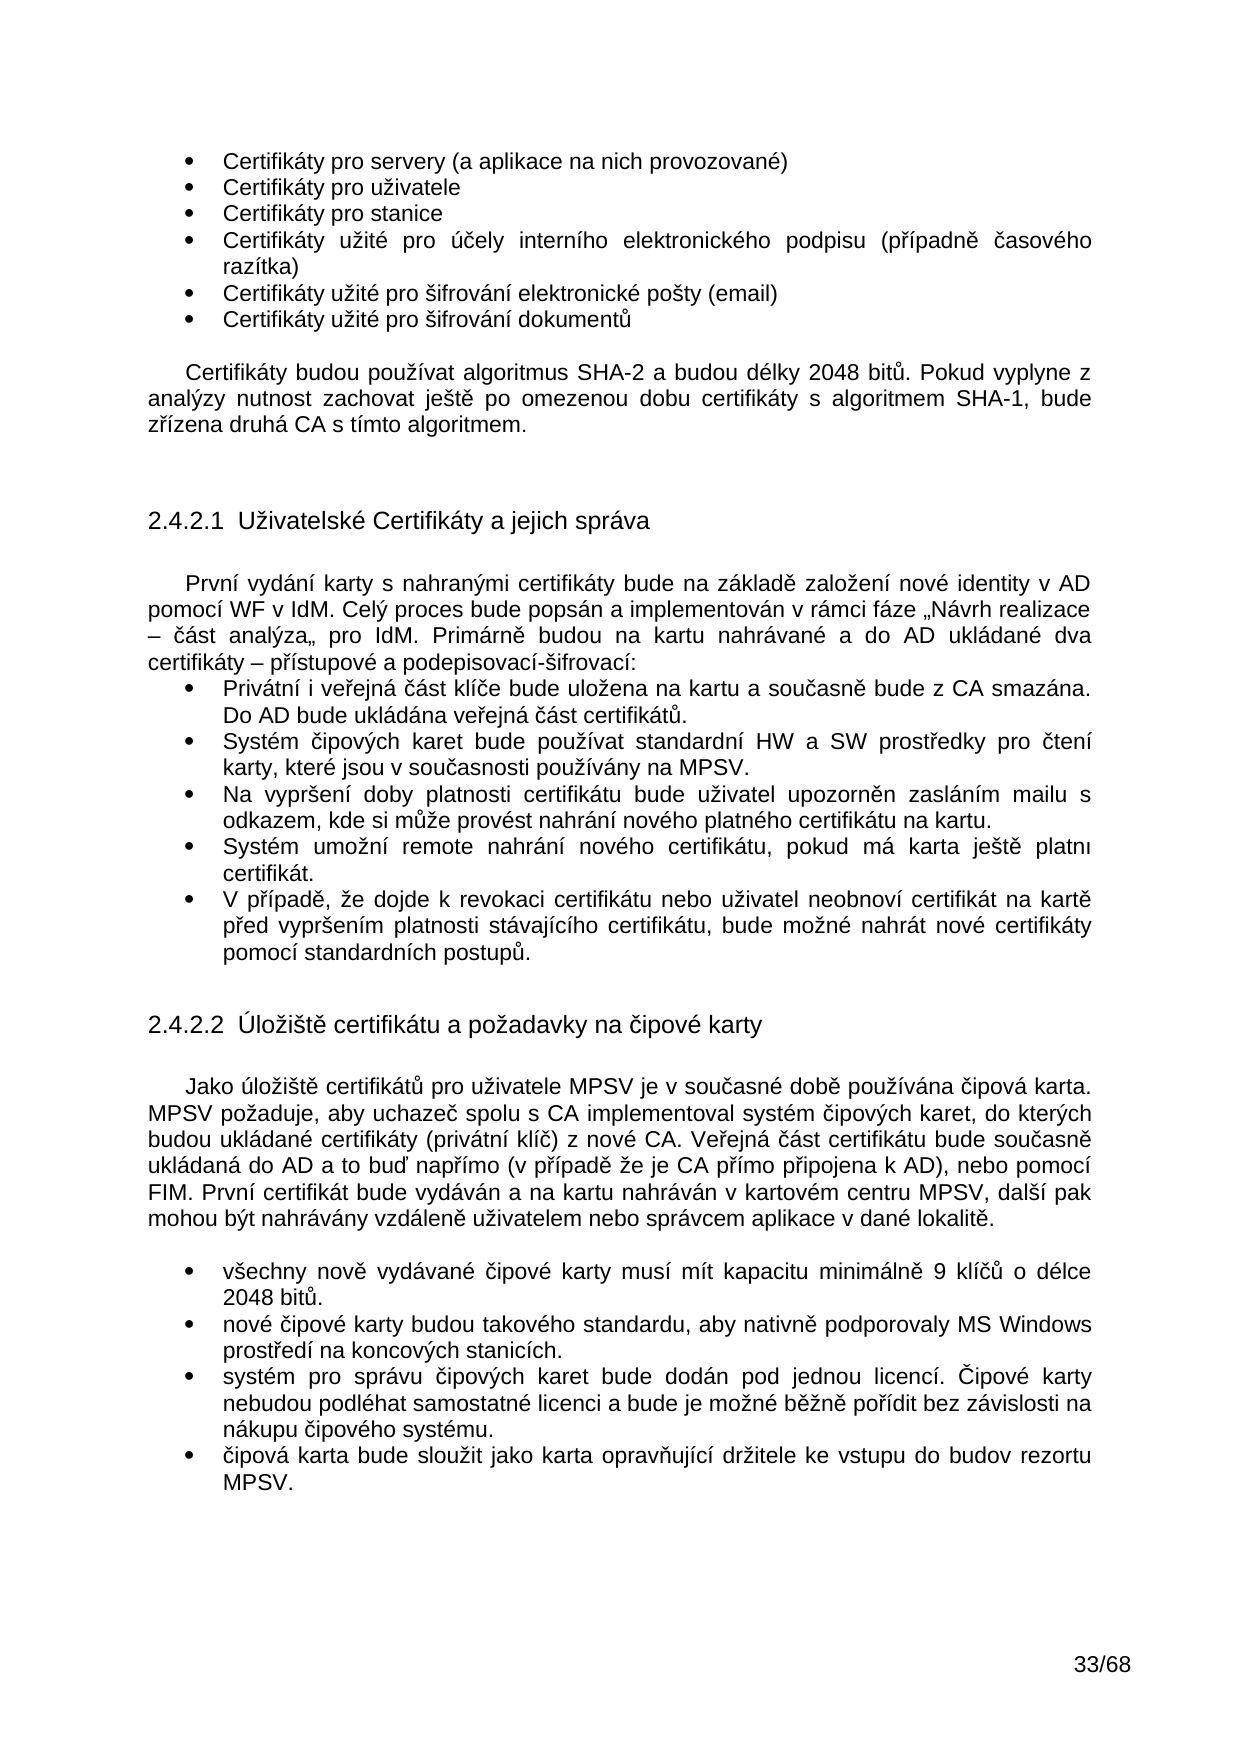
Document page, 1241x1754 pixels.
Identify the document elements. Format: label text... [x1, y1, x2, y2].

list Certifikáty užité pro šifrování dokumentů [185, 306, 1092, 332]
list Systém umožní remote nahrání nového certifikátu, pokud má karta ještě platnı certifikát. [185, 833, 1092, 886]
list Certifikáty užité pro účely interního elektronického podpisu (případně časového razítka) [185, 227, 1092, 279]
list Na vypršení doby platnosti certifikátu bude uživatel upozorněn zasláním mailu s odkazem, kde si může provést nahrání nového platného certifikátu na kartu. [185, 781, 1092, 833]
text První vydání karty s nahranými certifikáty bude na základě založení nové identity v AD pomocí WF v IdM. Celý proces bude popsán a implementován v rámci fáze „Návrh realizace – část analýza„ pro IdM. Primárně budou na kartu nahrávané a do AD ukládané dva certifikáty – přístupové a podepisovací-šifrovací: [148, 570, 1092, 675]
list Systém čipových karet bude používat standardní HW a SW prostředky pro čtení karty, které jsou v současnosti používány na MPSV. [185, 728, 1092, 781]
list Privátní i veřejná část klíče bude uložena na kartu a současně bude z CA smazána. Do AD bude ukládána veřejná část certifikátů. [185, 675, 1092, 728]
list čipová karta bude sloužit jako karta opravňující držitele ke vstupu do budov rezortu MPSV. [185, 1442, 1092, 1495]
list Certifikáty užité pro šifrování elektronické pošty (email) [185, 279, 1092, 306]
list nové čipové karty budou takového standardu, aby nativně podporovaly MS Windows prostředí na koncových stanicích. [185, 1311, 1092, 1363]
subtitle Úložiště certifikátu a požadavky na čipové karty [148, 1010, 1092, 1039]
list systém pro správu čipových karet bude dodán pod jednou licencí. Čipové karty nebudou podléhat samostatné licenci a bude je možné běžně pořídit bez závislosti na nákupu čipového systému. [185, 1363, 1092, 1442]
list Certifikáty pro servery (a aplikace na nich provozované) [185, 148, 1092, 174]
list všechny nově vydávané čipové karty musí mít kapacitu minimálně 9 klíčů o délce 2048 bitů. [185, 1258, 1092, 1311]
text Certifikáty budou používat algoritmus SHA-2 a budou délky 2048 bitů. Pokud vyplyne z analýzy nutnost zachovat ještě po omezenou dobu certifikáty s algoritmem SHA-1, bude zřízena druhá CA s tímto algoritmem. [148, 358, 1092, 438]
list V případě, že dojde k revokaci certifikátu nebo uživatel neobnoví certifikát na kartě před vypršením platnosti stávajícího certifikátu, bude možné nahrát nové certifikáty pomocí standardních postupů. [185, 886, 1092, 965]
list Certifikáty pro uživatele [185, 174, 1092, 200]
list Certifikáty pro stanice [185, 200, 1092, 227]
subtitle Uživatelské Certifikáty a jejich správa [148, 506, 1092, 535]
text Jako úložiště certifikátů pro uživatele MPSV je v současné době používána čipová karta. MPSV požaduje, aby uchazeč spolu s CA implementoval systém čipových karet, do kterých budou ukládané certifikáty (privátní klíč) z nové CA. Veřejná část certifikátu bude současně ukládaná do AD a to buď napřímo (v případě že je CA přímo připojena k AD), nebo pomocí FIM. První certifikát bude vydáván a na kartu nahráván v kartovém centru MPSV, další pak mohou být nahrávány vzdáleně uživatelem nebo správcem aplikace v dané lokalitě. [148, 1073, 1092, 1231]
